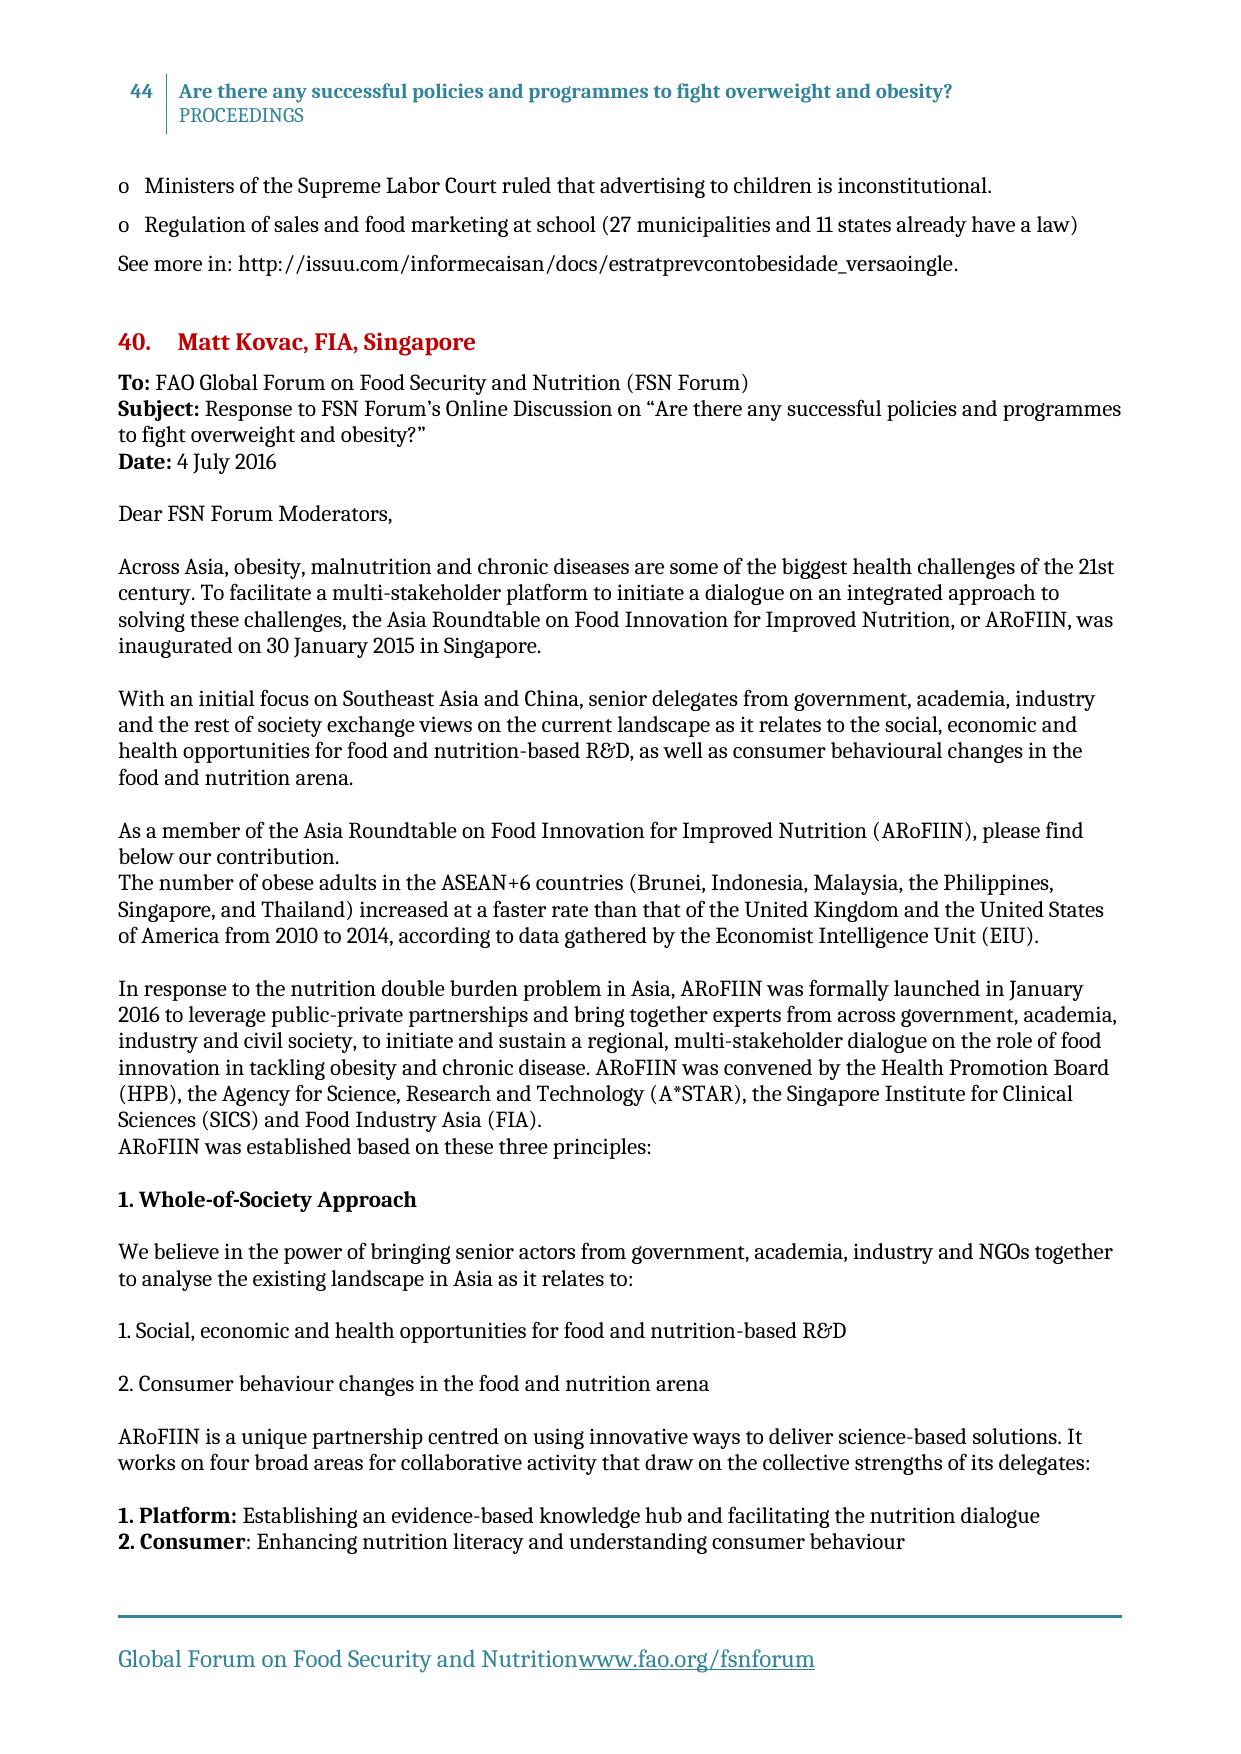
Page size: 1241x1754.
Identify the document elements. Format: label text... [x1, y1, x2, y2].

text o Regulation of sales and food marketing at school (27 municipalities and 11 states already have a law) [118, 212, 1122, 238]
text Across Asia, obesity, malnutrition and chronic diseases are some of the biggest health challenges of the 21st century. To facilitate a multi-stakeholder platform to initiate a dialogue on an integrated approach to solving these challenges, the Asia Roundtable on Food Innovation for Improved Nutrition, or ARoFIIN, was inaugurated on 30 January 2015 in Singapore. [118, 554, 1122, 659]
text With an initial focus on Southeast Asia and China, senior delegates from government, academia, industry and the rest of society exchange views on the current landscape as it relates to the social, economic and health opportunities for food and nutrition-based R&D, as well as consumer behavioural changes in the food and nutrition arena. [118, 686, 1122, 791]
text The number of obese adults in the ASEAN+6 countries (Brunei, Indonesia, Malaysia, the Philippines, Singapore, and Thailand) increased at a faster rate than that of the United Kingdom and the United States of America from 2010 to 2014, according to data gathered by the Economist Intelligence Unit (EIU). [118, 870, 1122, 949]
text As a member of the Asia Roundtable on Food Innovation for Improved Nutrition (ARoFIIN), please find below our contribution. [118, 817, 1122, 870]
text 1. Platform: Establishing an evidence-based knowledge hub and facilitating the nutrition dialogue [118, 1476, 1122, 1529]
text Subject: Response to FSN Forum’s Online Discussion on “Are there any successful policies and programmes to fight overweight and obesity?” [118, 396, 1122, 448]
subtitle Matt Kovac, FIA, Singapore [118, 328, 1122, 357]
text To: FAO Global Forum on Food Security and Nutrition (FSN Forum) [118, 369, 1122, 396]
text 2. Consumer: Enhancing nutrition literacy and understanding consumer behaviour [118, 1529, 1122, 1555]
text o Ministers of the Supreme Labor Court ruled that advertising to children is inconstitutional. [118, 173, 1122, 199]
text 2. Consumer behaviour changes in the food and nutrition arena [118, 1344, 1122, 1397]
text See more in: http://issuu.com/informecaisan/docs/estratprevcontobesidade_versaoingle. [118, 250, 1122, 277]
text In response to the nutrition double burden problem in Asia, ARoFIIN was formally launched in January 2016 to leverage public-private partnerships and bring together experts from across government, academia, industry and civil society, to initiate and sustain a regional, multi-stakeholder dialogue on the role of food innovation in tackling obesity and chronic disease. ARoFIIN was convened by the Health Promotion Board (HPB), the Agency for Science, Research and Technology (A*STAR), the Singapore Institute for Clinical Sciences (SICS) and Food Industry Asia (FIA). [118, 976, 1122, 1134]
text ARoFIIN is a unique partnership centred on using innovative ways to deliver science-based solutions. It works on four broad areas for collaborative activity that draw on the collective strengths of its delegates: [118, 1397, 1122, 1476]
text ARoFIIN was established based on these three principles: [118, 1134, 1122, 1160]
text Date: 4 July 2016 [118, 448, 1122, 475]
text 1. Social, economic and health opportunities for food and nutrition-based R&D [118, 1318, 1122, 1344]
text Dear FSN Forum Moderators, [118, 501, 1122, 527]
text 1. Whole-of-Society Approach [118, 1186, 1122, 1213]
text We believe in the power of bringing senior actors from government, academia, industry and NGOs together to analyse the existing landscape in Asia as it relates to: [118, 1239, 1122, 1292]
